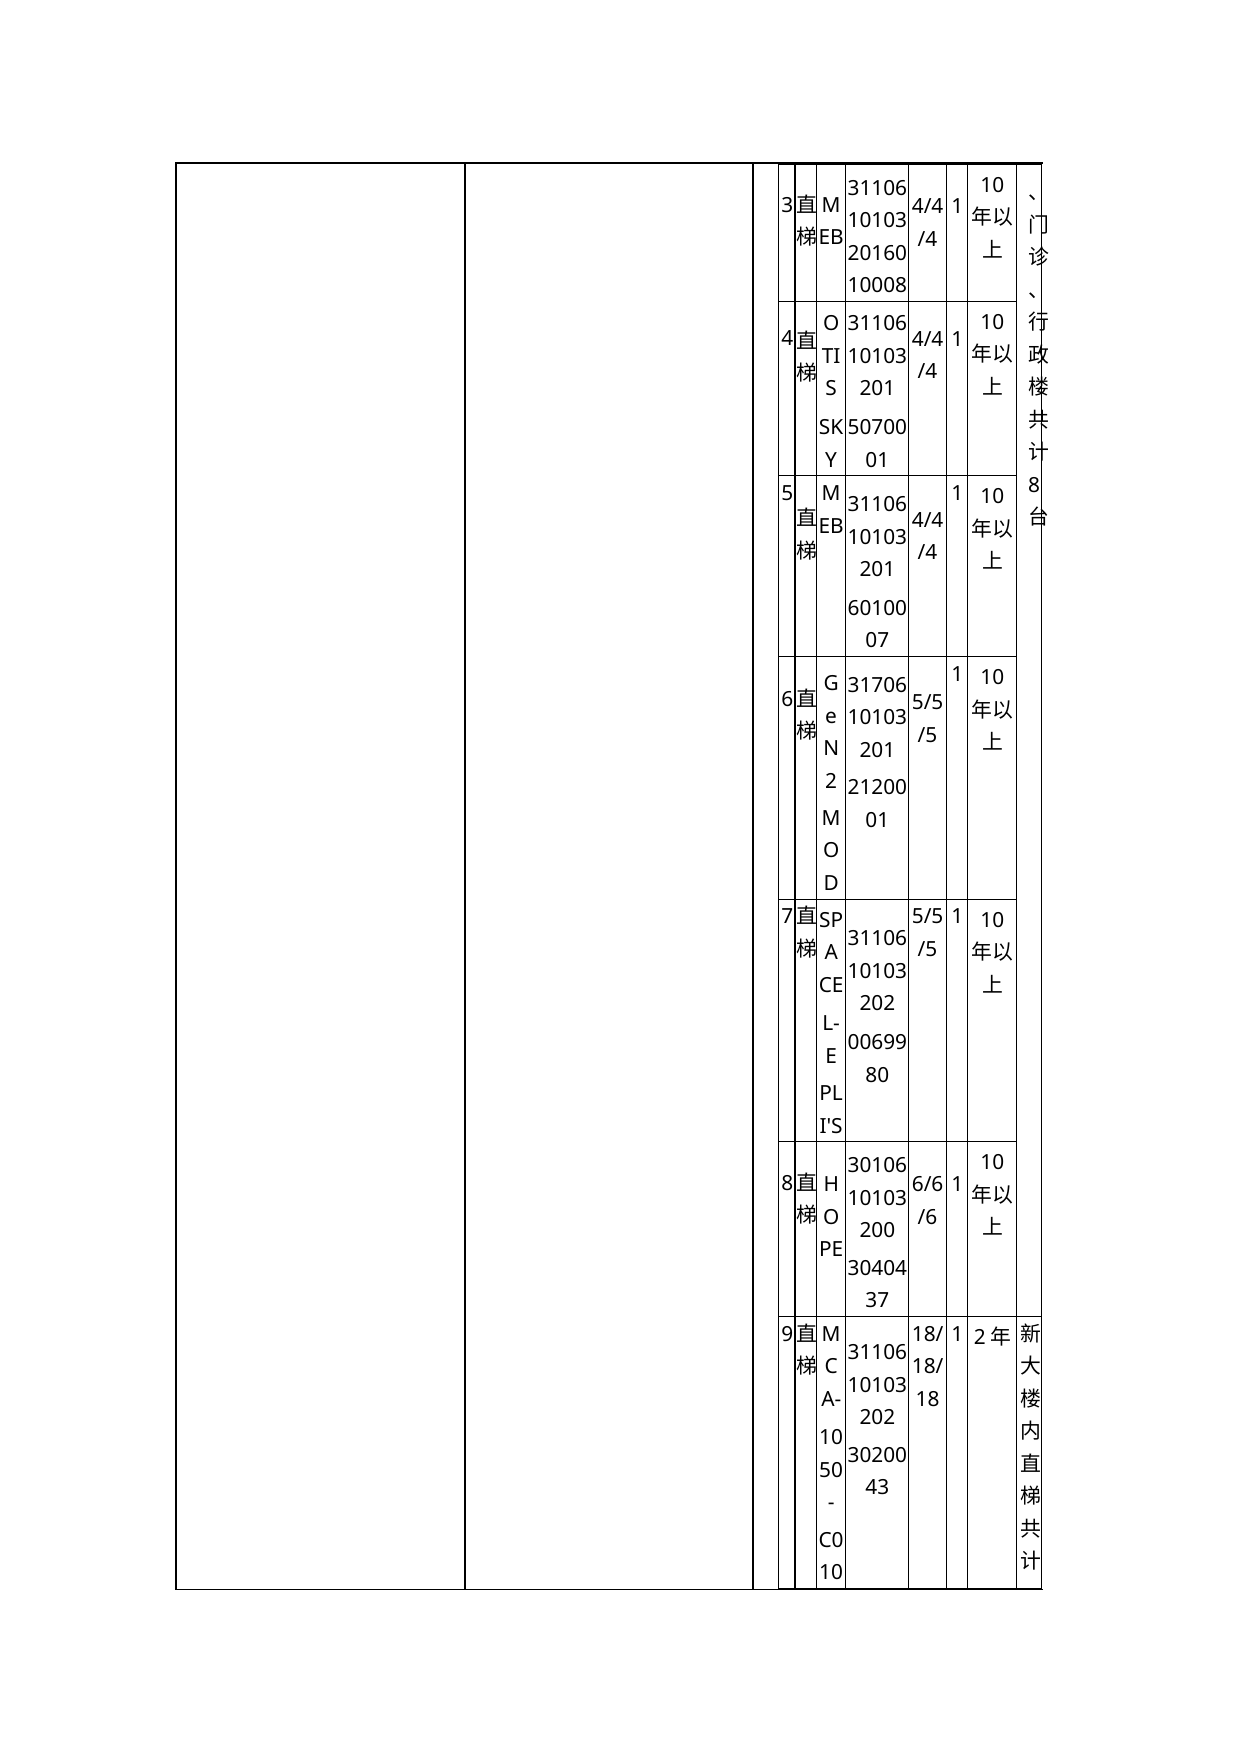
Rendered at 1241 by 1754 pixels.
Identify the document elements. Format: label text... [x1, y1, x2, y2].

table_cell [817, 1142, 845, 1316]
table_cell 1 [177, 164, 464, 1589]
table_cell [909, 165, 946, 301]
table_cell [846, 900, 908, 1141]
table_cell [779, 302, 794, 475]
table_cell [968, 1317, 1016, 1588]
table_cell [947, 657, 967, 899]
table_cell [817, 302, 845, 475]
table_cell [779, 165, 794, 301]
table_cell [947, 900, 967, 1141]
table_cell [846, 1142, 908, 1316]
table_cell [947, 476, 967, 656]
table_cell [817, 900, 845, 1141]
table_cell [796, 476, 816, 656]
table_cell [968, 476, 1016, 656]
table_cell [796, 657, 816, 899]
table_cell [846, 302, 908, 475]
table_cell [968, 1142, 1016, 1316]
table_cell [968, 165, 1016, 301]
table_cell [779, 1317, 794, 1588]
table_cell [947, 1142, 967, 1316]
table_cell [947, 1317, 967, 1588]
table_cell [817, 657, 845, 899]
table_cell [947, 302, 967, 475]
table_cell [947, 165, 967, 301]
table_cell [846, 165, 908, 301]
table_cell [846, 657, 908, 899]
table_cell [1017, 165, 1041, 1316]
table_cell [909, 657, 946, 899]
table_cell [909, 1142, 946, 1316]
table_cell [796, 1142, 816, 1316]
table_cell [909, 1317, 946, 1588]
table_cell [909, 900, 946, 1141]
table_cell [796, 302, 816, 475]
table_cell [466, 164, 752, 1589]
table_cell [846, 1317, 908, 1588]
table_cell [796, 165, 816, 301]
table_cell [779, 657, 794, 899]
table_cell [754, 164, 778, 1589]
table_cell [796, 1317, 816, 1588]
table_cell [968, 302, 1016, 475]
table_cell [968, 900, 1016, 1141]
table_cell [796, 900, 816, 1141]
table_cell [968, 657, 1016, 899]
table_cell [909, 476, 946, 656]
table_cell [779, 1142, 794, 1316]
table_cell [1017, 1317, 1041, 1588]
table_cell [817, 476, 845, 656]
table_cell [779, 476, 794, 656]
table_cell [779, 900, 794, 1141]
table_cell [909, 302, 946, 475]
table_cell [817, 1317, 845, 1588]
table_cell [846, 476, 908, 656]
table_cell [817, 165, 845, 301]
